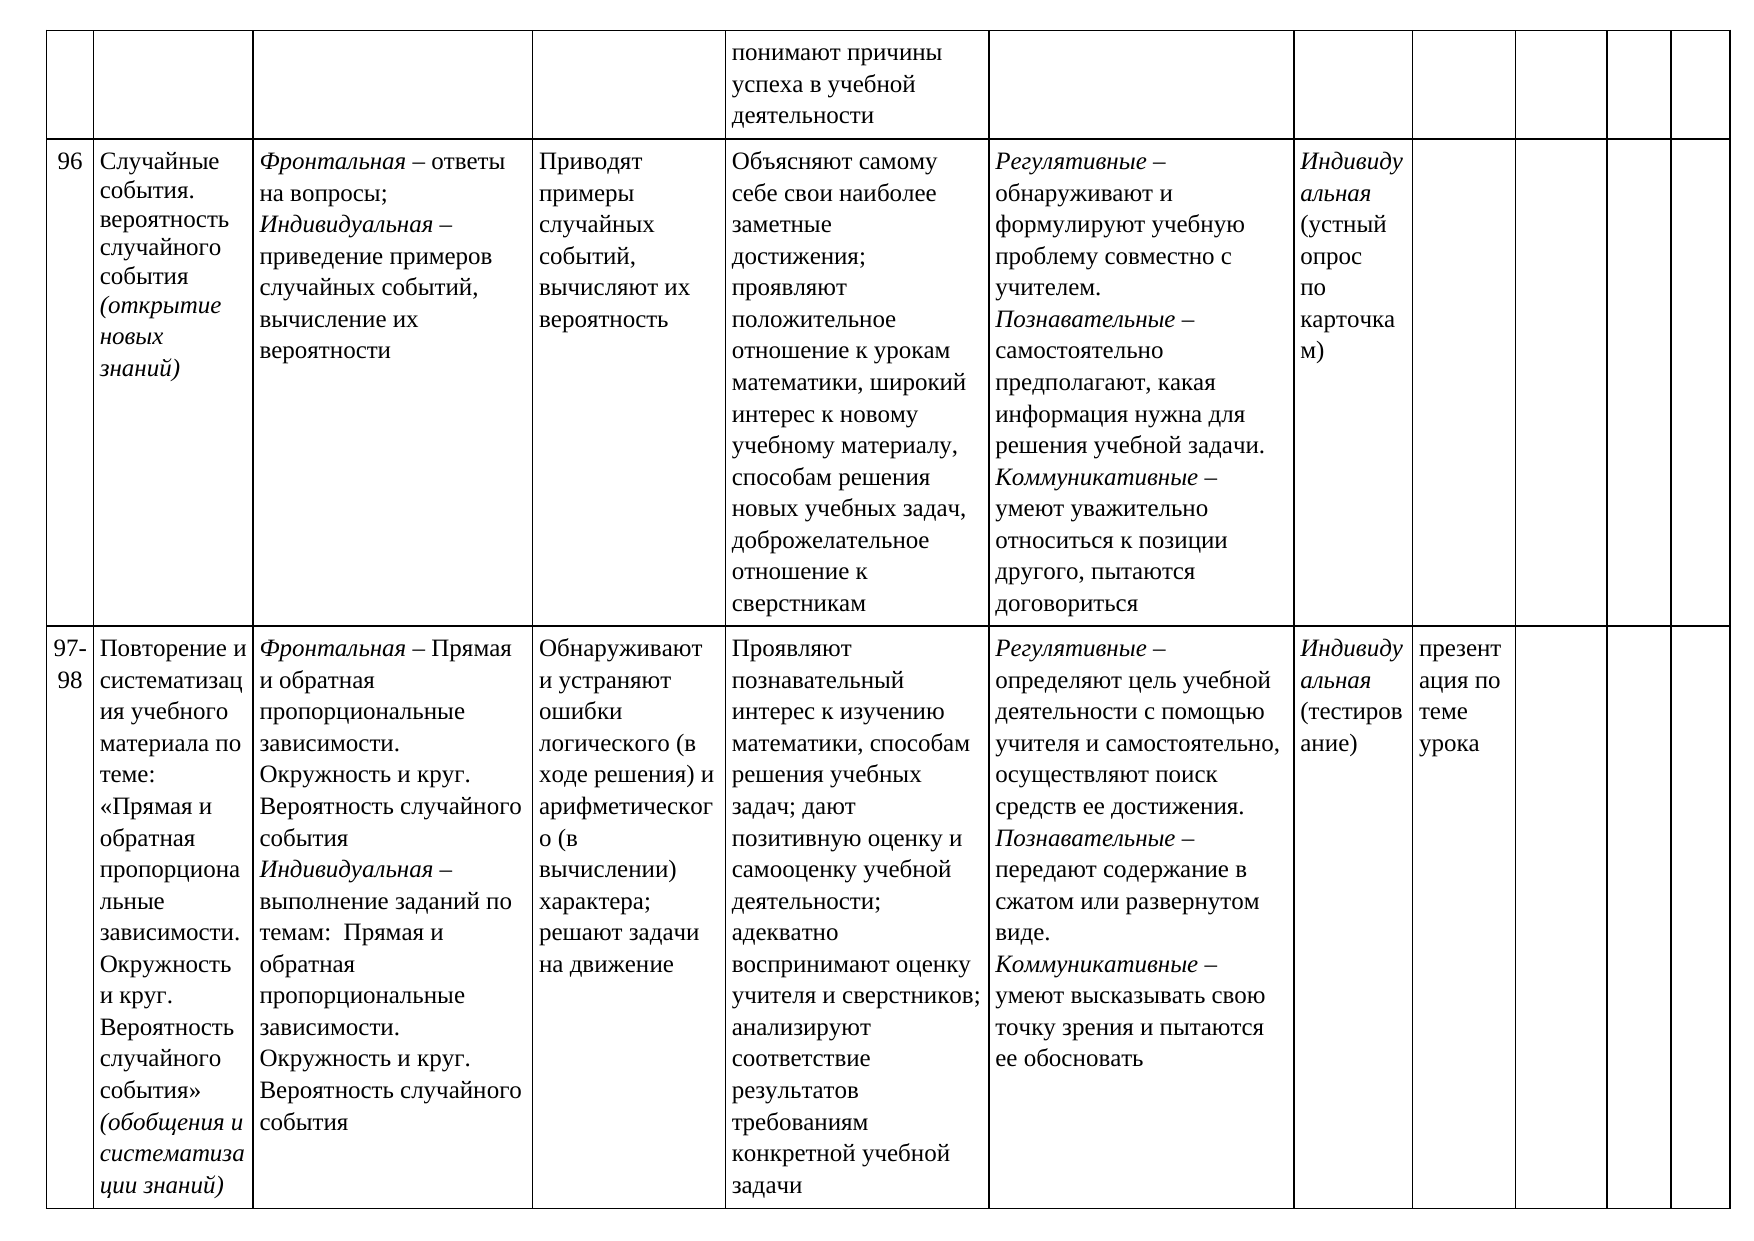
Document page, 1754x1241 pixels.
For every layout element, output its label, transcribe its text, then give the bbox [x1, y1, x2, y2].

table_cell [726, 31, 988, 138]
table_cell Приводят примеры случайных событий, вычисляют их вероятность [533, 140, 725, 625]
table_cell Случайные события. вероятность случайного события (открытие новых знаний) [94, 140, 252, 625]
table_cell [1295, 31, 1412, 138]
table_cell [726, 627, 988, 1208]
table_cell Фронтальная – ответы на вопросы; Индивидуальная – приведение примеров случайных событий, вычисление их вероятности [254, 140, 532, 625]
table_cell 96 [47, 140, 93, 625]
table_cell [1516, 140, 1606, 625]
table_cell Индивидуальная (устный опрос по карточкам) [1295, 140, 1412, 625]
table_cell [533, 31, 725, 138]
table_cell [94, 627, 252, 1208]
table_cell [1672, 627, 1729, 1208]
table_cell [1413, 31, 1515, 138]
table_cell [1413, 140, 1515, 625]
table_cell Регулятивные – обнаруживают и формулируют учебную проблему совместно с учителем. Познавательные – самостоятельно предполагают, какая информация нужна для решения учебной задачи. Коммуникативные – умеют уважительно относиться к позиции другого, пытаются договориться [990, 140, 1293, 625]
table_cell [1516, 627, 1606, 1208]
table_cell 97-98 [47, 627, 93, 1208]
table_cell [533, 627, 725, 1208]
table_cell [254, 627, 532, 1208]
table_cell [94, 31, 252, 138]
table_cell [1608, 627, 1670, 1208]
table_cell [1295, 627, 1412, 1208]
table_cell [1516, 31, 1606, 138]
table_cell Объясняют самому себе свои наиболее заметные достижения; проявляют положительное отношение к урокам математики, широкий интерес к новому учебному материалу, способам решения новых учебных задач, доброжелательное отношение к сверстникам [726, 140, 988, 625]
table_cell 95 [47, 31, 93, 138]
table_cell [1413, 627, 1515, 1208]
table_cell [1672, 140, 1729, 625]
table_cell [254, 31, 532, 138]
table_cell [990, 627, 1293, 1208]
table_cell [1672, 31, 1729, 138]
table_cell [990, 31, 1293, 138]
table_cell [1608, 31, 1670, 138]
table_cell [1608, 140, 1670, 625]
